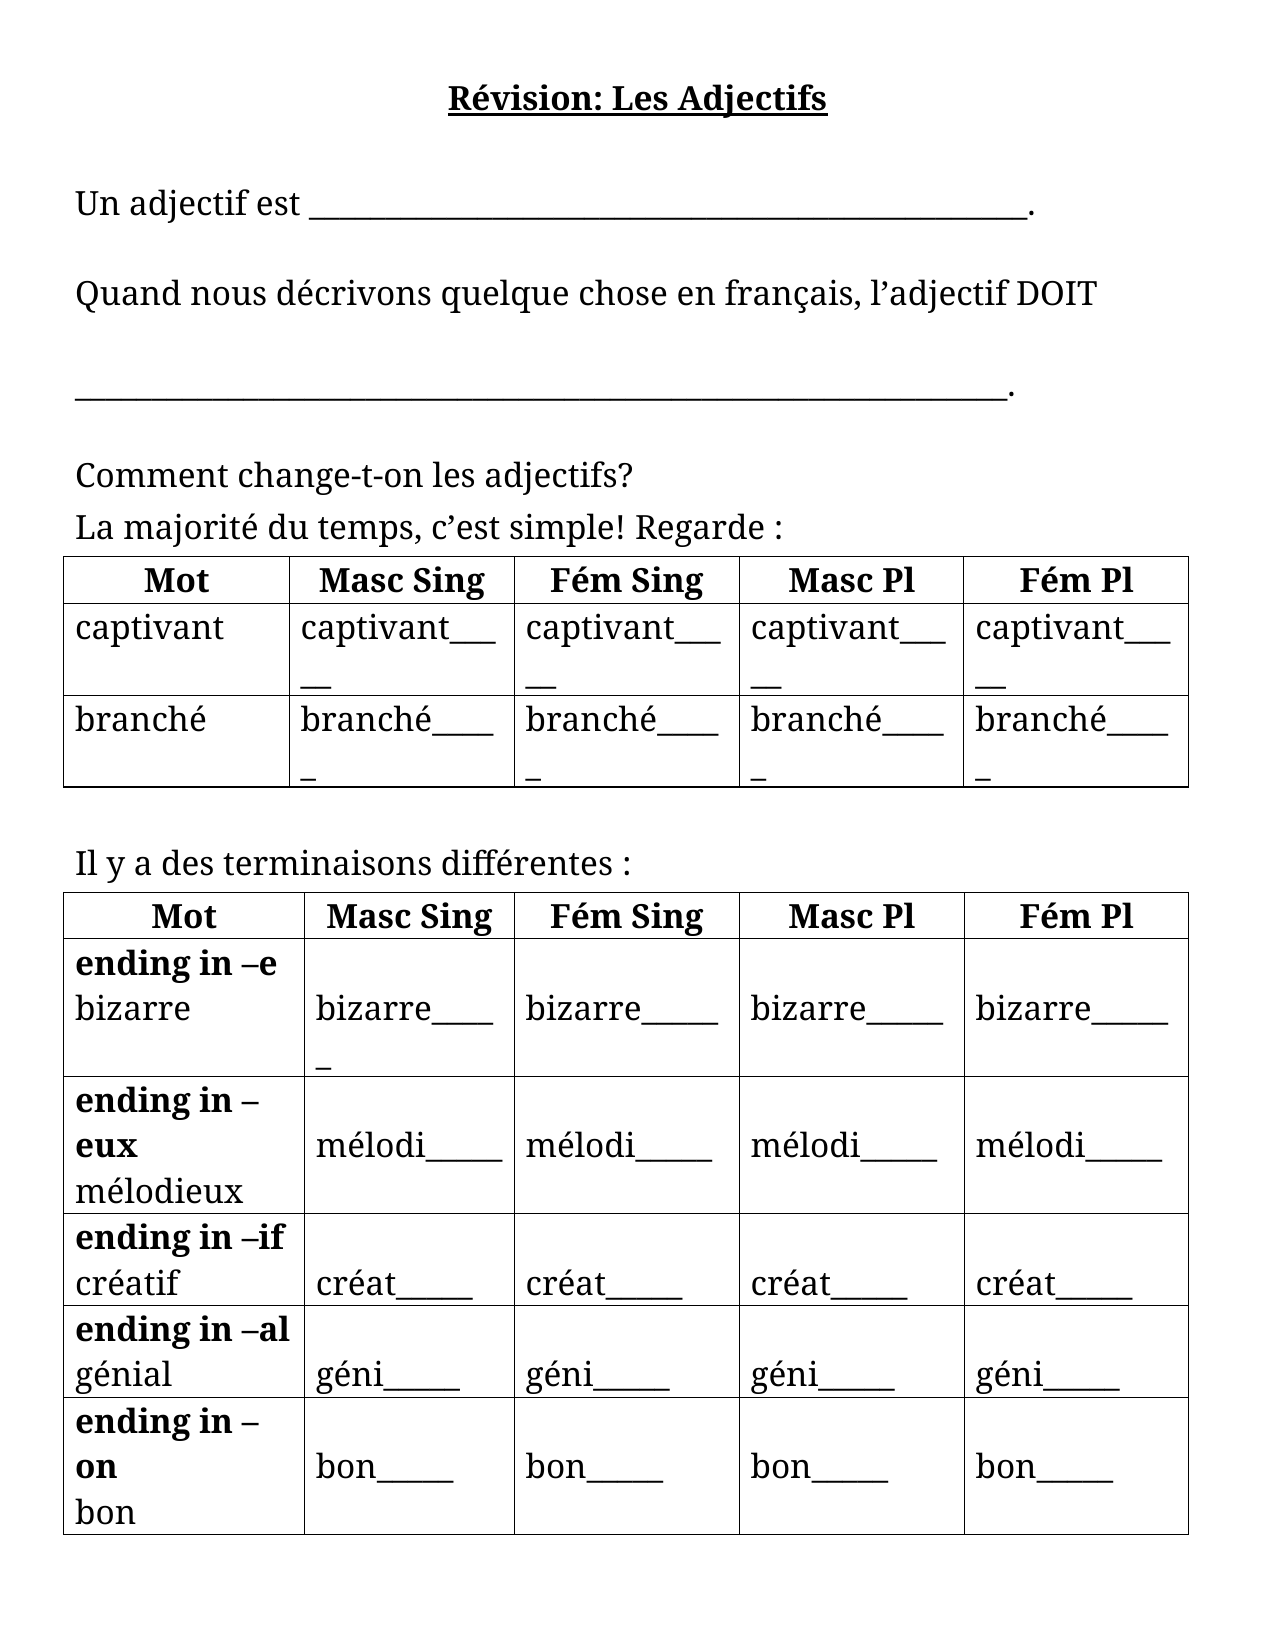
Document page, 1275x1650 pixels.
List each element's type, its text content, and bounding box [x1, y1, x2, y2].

table_cell captivant [64, 604, 289, 694]
table_cell créat_____ [515, 1214, 739, 1305]
table_cell branché_____ [290, 696, 514, 786]
table_cell ending in –al génial [64, 1306, 304, 1397]
table_cell captivant_____ [740, 604, 963, 694]
table_cell captivant_____ [515, 604, 739, 694]
table_cell bon_____ [515, 1398, 739, 1534]
table_cell branché [64, 696, 289, 786]
table_cell créat_____ [965, 1214, 1188, 1305]
table_header Masc Sing [305, 893, 514, 938]
table_cell bizarre_____ [305, 939, 514, 1076]
table_header Masc Pl [740, 557, 963, 603]
table_cell créat_____ [305, 1214, 514, 1305]
text Comment change-t-on les adjectifs? [75, 452, 1200, 497]
table_header Fém Sing [515, 557, 739, 603]
table_header Fém Pl [964, 557, 1188, 603]
table_cell ending in –e bizarre [64, 939, 304, 1076]
table_cell captivant_____ [290, 604, 514, 694]
table_header Masc Sing [290, 557, 514, 603]
table_cell géni_____ [740, 1306, 964, 1397]
table_cell branché_____ [515, 696, 739, 786]
table_cell mélodi_____ [515, 1077, 739, 1213]
text La majorité du temps, c’est simple! Regarde : [75, 504, 1200, 549]
table_cell ending in –on bon [64, 1398, 304, 1534]
table_cell branché_____ [740, 696, 963, 786]
table_cell captivant_____ [964, 604, 1188, 694]
table_cell géni_____ [305, 1306, 514, 1397]
table_cell ending in –eux mélodieux [64, 1077, 304, 1213]
table_header Mot [64, 893, 304, 938]
table_cell géni_____ [965, 1306, 1188, 1397]
table_cell bizarre_____ [515, 939, 739, 1076]
table_cell ending in –if créatif [64, 1214, 304, 1305]
table_cell bon_____ [965, 1398, 1188, 1534]
text Un adjectif est _______________________________________________. [75, 179, 1200, 225]
table_header Masc Pl [740, 893, 964, 938]
table_cell bon_____ [740, 1398, 964, 1534]
table_cell bizarre_____ [965, 939, 1188, 1076]
table_cell mélodi_____ [965, 1077, 1188, 1213]
table_cell géni_____ [515, 1306, 739, 1397]
table_cell créat_____ [740, 1214, 964, 1305]
table_header Fém Sing [515, 893, 739, 938]
text Quand nous décrivons quelque chose en français, l’adjectif DOIT _____________________________________________________________. [75, 270, 1200, 406]
table_header Fém Pl [965, 893, 1188, 938]
table_cell bizarre_____ [740, 939, 964, 1076]
table_cell branché_____ [964, 696, 1188, 786]
text Il y a des terminaisons différentes : [75, 840, 1200, 885]
table_cell mélodi_____ [740, 1077, 964, 1213]
table_cell mélodi_____ [305, 1077, 514, 1213]
table_cell bon_____ [305, 1398, 514, 1534]
text Révision: Les Adjectifs [75, 75, 1200, 120]
table_header Mot [64, 557, 289, 603]
